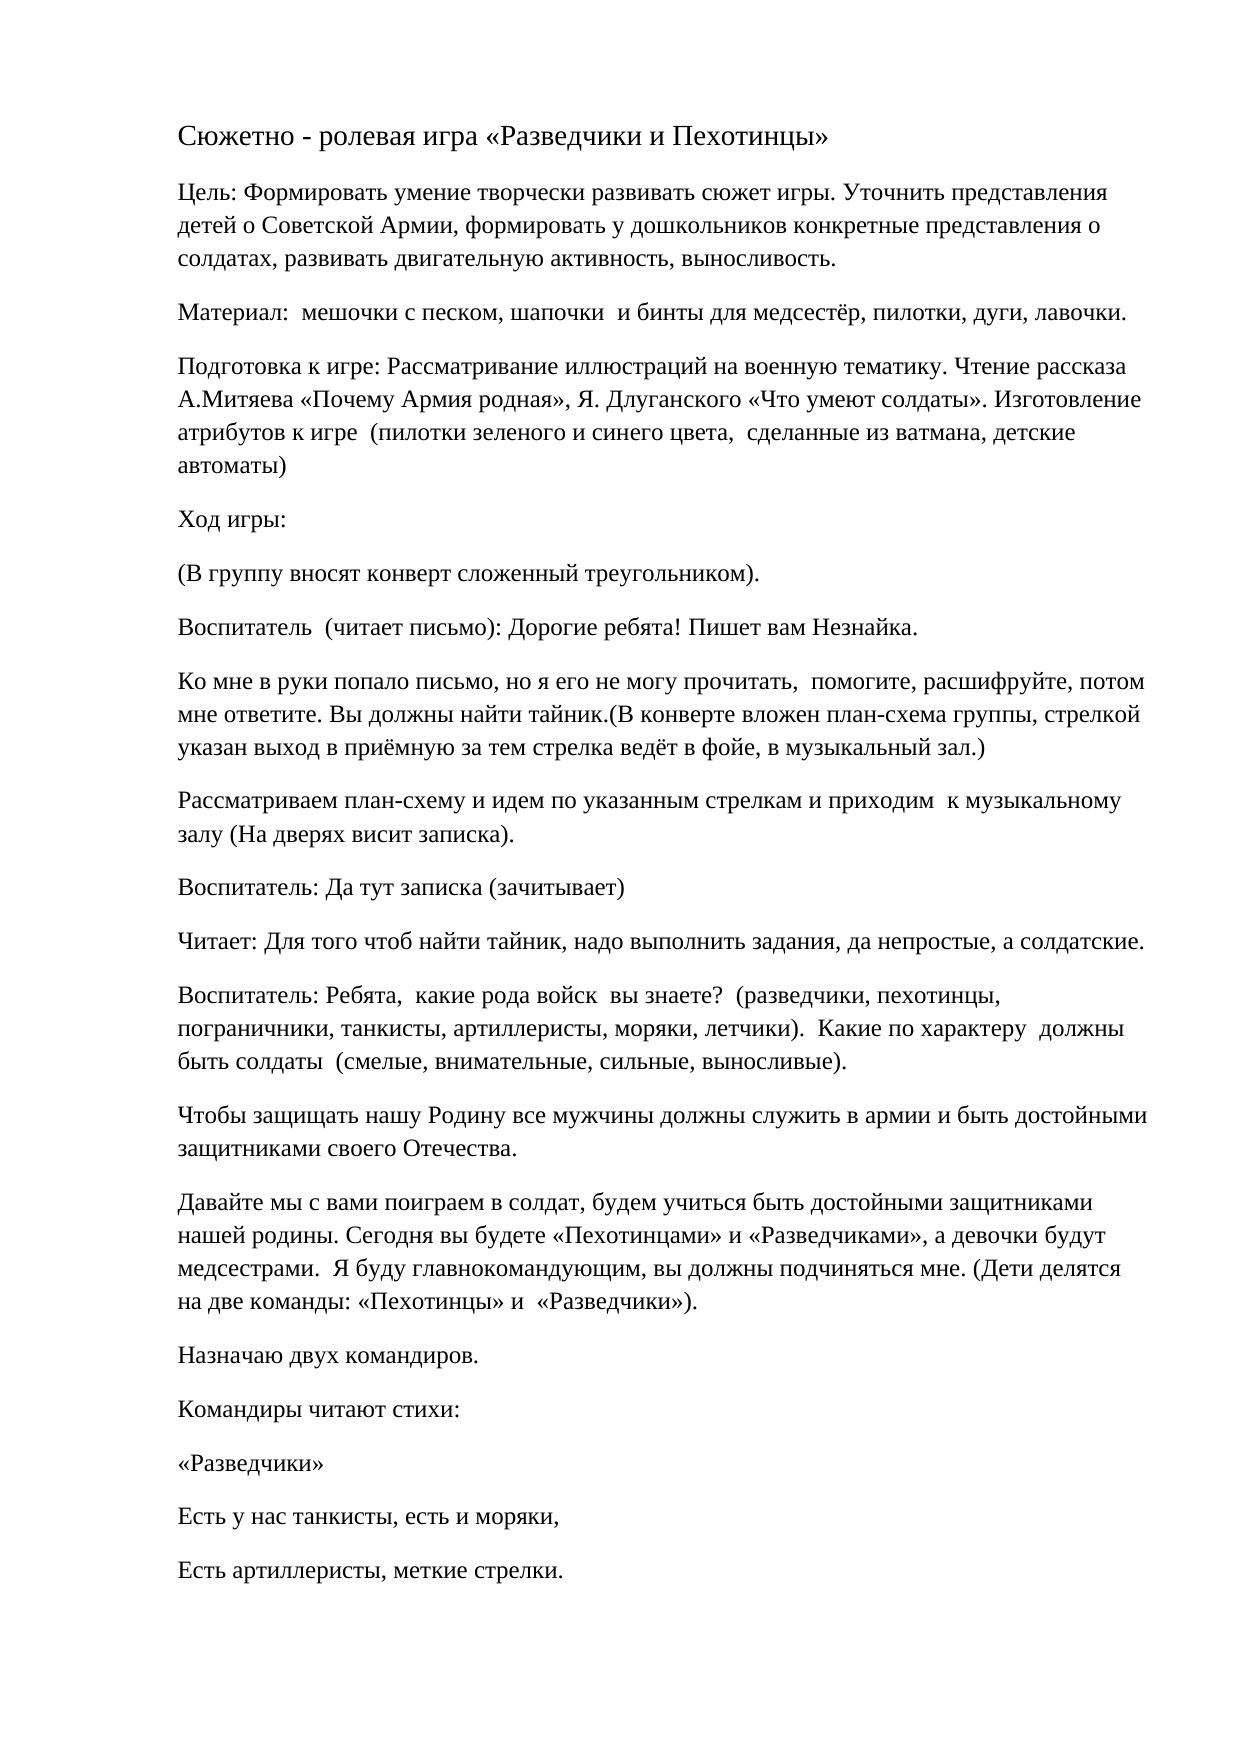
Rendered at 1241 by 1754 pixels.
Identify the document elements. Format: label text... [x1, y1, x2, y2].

text «Разведчики» [177, 1448, 1152, 1476]
text Материал: мешочки с песком, шапочки и бинты для медсестёр, пилотки, дуги, лавочки. [177, 297, 1152, 326]
text Подготовка к игре: Рассматривание иллюстраций на военную тематику. Чтение рассказа А.Митяева «Почему Армия родная», Я. Длуганского «Что умеют солдаты». Изготовление атрибутов к игре (пилотки зеленого и синего цвета, сделанные из ватмана, детские автоматы) [177, 351, 1152, 479]
text Читает: Для того чтоб найти тайник, надо выполнить задания, да непростые, а солдатские. [177, 926, 1152, 955]
text (В группу вносят конверт сложенный треугольником). [177, 558, 1152, 587]
text Воспитатель (читает письмо): Дорогие ребята! Пишет вам Незнайка. [177, 612, 1152, 641]
text Рассматриваем план-схему и идем по указанным стрелкам и приходим к музыкальному залу (На дверях висит записка). [177, 786, 1152, 847]
text Чтобы защищать нашу Родину все мужчины должны служить в армии и быть достойными защитниками своего Отечества. [177, 1100, 1152, 1162]
text Цель: Формировать умение творчески развивать сюжет игры. Уточнить представления детей о Советской Армии, формировать у дошкольников конкретные представления о солдатах, развивать двигательную активность, выносливость. [177, 177, 1152, 272]
text Воспитатель: Ребята, какие рода войск вы знаете? (разведчики, пехотинцы, пограничники, танкисты, артиллеристы, моряки, летчики). Какие по характеру должны быть солдаты (смелые, внимательные, сильные, выносливые). [177, 980, 1152, 1075]
text Командиры читают стихи: [177, 1394, 1152, 1422]
text Ко мне в руки попало письмо, но я его не могу прочитать, помогите, расшифруйте, потом мне ответите. Вы должны найти тайник.(В конверте вложен план-схема группы, стрелкой указан выход в приёмную за тем стрелка ведёт в фойе, в музыкальный зал.) [177, 666, 1152, 761]
text Есть артиллеристы, меткие стрелки. [177, 1555, 1152, 1584]
text Ход игры: [177, 504, 1152, 533]
text Воспитатель: Да тут записка (зачитывает) [177, 872, 1152, 901]
text Сюжетно - ролевая игра «Разведчики и Пехотинцы» [177, 118, 1152, 152]
text Давайте мы с вами поиграем в солдат, будем учиться быть достойными защитниками нашей родины. Сегодня вы будете «Пехотинцами» и «Разведчиками», а девочки будут медсестрами. Я буду главнокомандующим, вы должны подчиняться мне. (Дети делятся на две команды: «Пехотинцы» и «Разведчики»). [177, 1187, 1152, 1315]
text Есть у нас танкисты, есть и моряки, [177, 1501, 1152, 1530]
text Назначаю двух командиров. [177, 1340, 1152, 1369]
